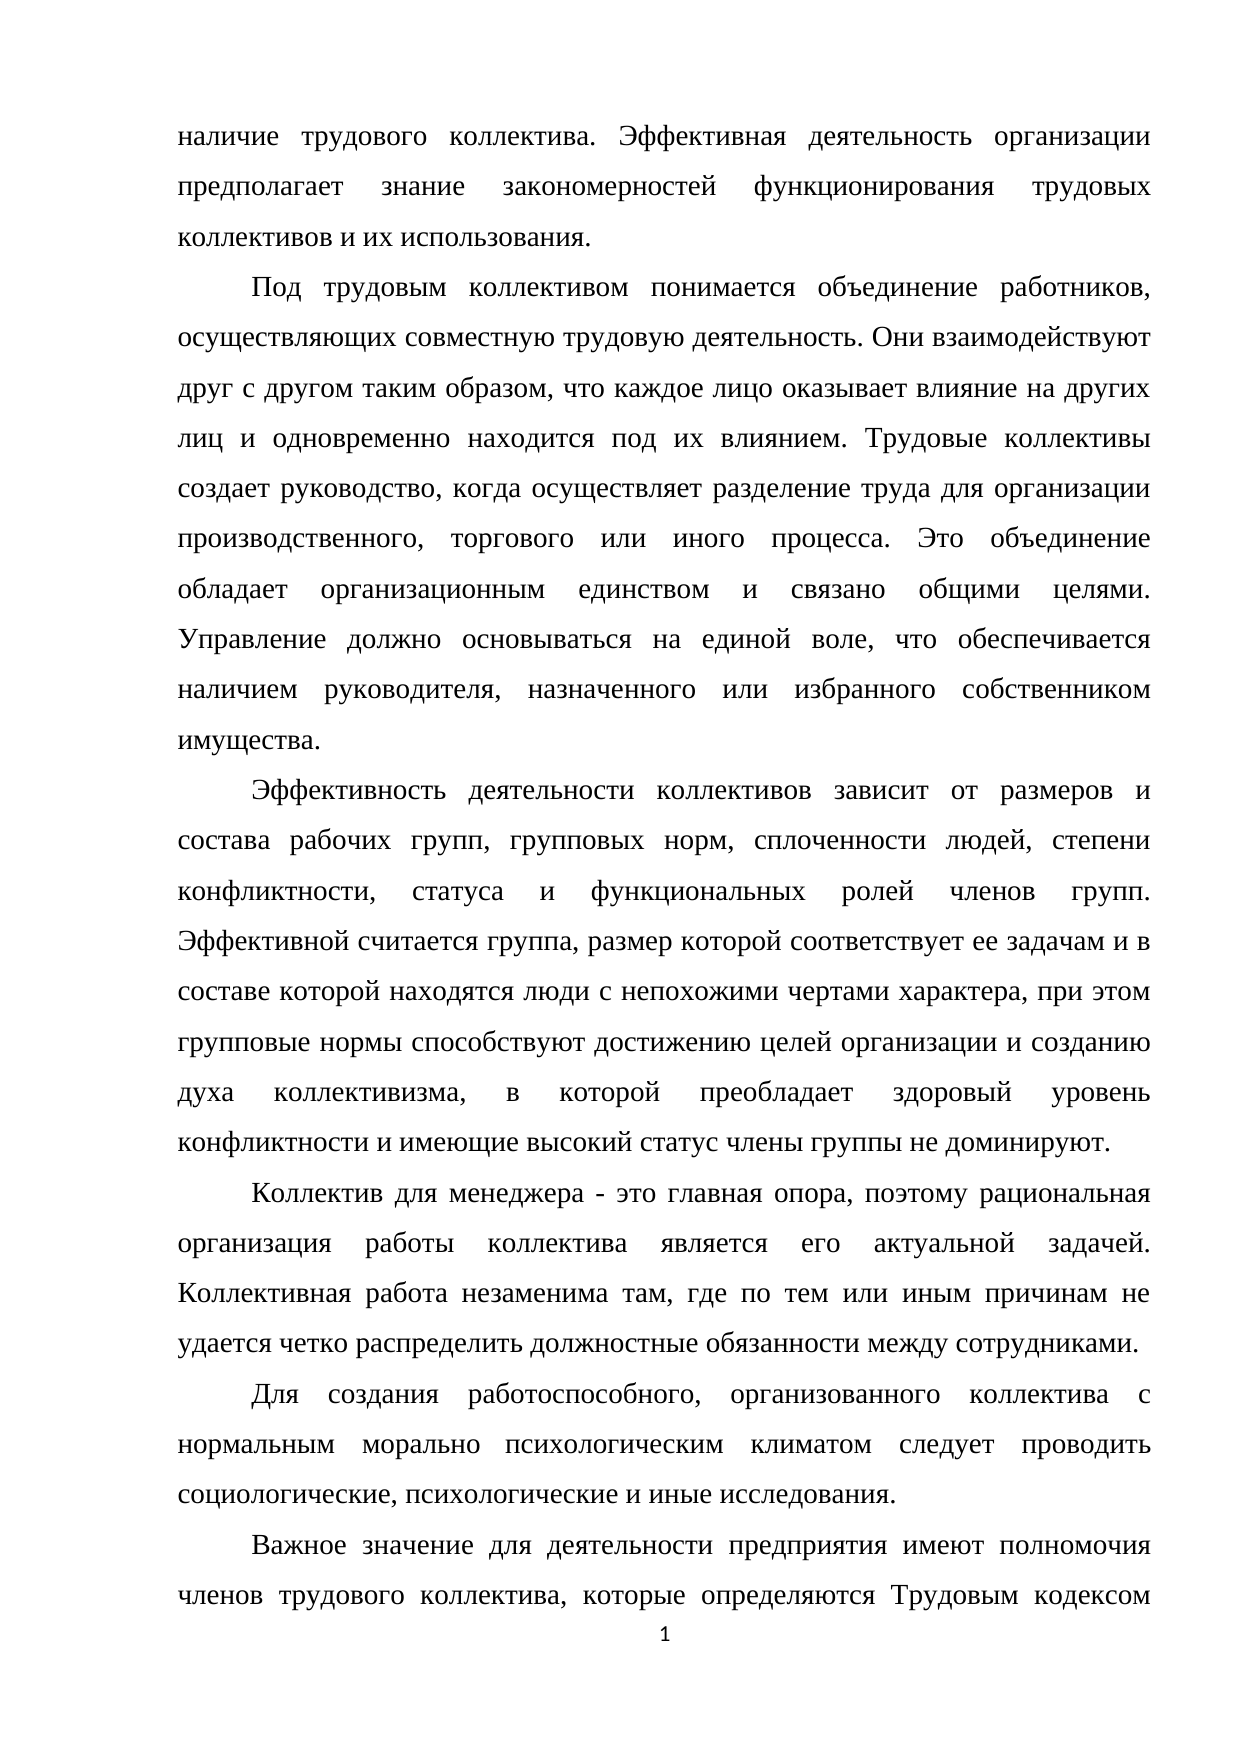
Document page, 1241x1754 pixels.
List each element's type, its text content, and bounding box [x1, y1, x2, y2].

text Под трудовым коллективом понимается объединение работников, осуществляющих совместную трудовую деятельность. Они взаимодействуют друг с другом таким образом, что каждое лицо оказывает влияние на других лиц и одновременно находится под их влиянием. Трудовые коллективы создает руководство, когда осуществляет разделение труда для организации производственного, торгового или иного процесса. Это объединение обладает организационным единством и связано общими целями. Управление должно основываться на единой воле, что обеспечивается наличием руководителя, назначенного или избранного собственником имущества. [177, 269, 1152, 755]
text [177, 1527, 1152, 1611]
text Эффективность деятельности коллективов зависит от размеров и состава рабочих групп, групповых норм, сплоченности людей, степени конфликтности, статуса и функциональных ролей членов групп. Эффективной считается группа, размер которой соответствует ее задачам и в составе которой находятся люди с непохожими чертами характера, при этом групповые нормы способствуют достижению целей организации и созданию духа коллективизма, в которой преобладает здоровый уровень конфликтности и имеющие высокий статус члены группы не доминируют. [177, 772, 1152, 1158]
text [177, 118, 1152, 252]
text Для создания работоспособного, организованного коллектива с нормальным морально психологическим климатом следует проводить социологические, психологические и иные исследования. [177, 1376, 1152, 1510]
text Коллектив для менеджера - это главная опора, поэтому рациональная организация работы коллектива является его актуальной задачей. Коллективная работа незаменима там, где по тем или иным причинам не удается четко распределить должностные обязанности между сотрудниками. [177, 1175, 1152, 1359]
